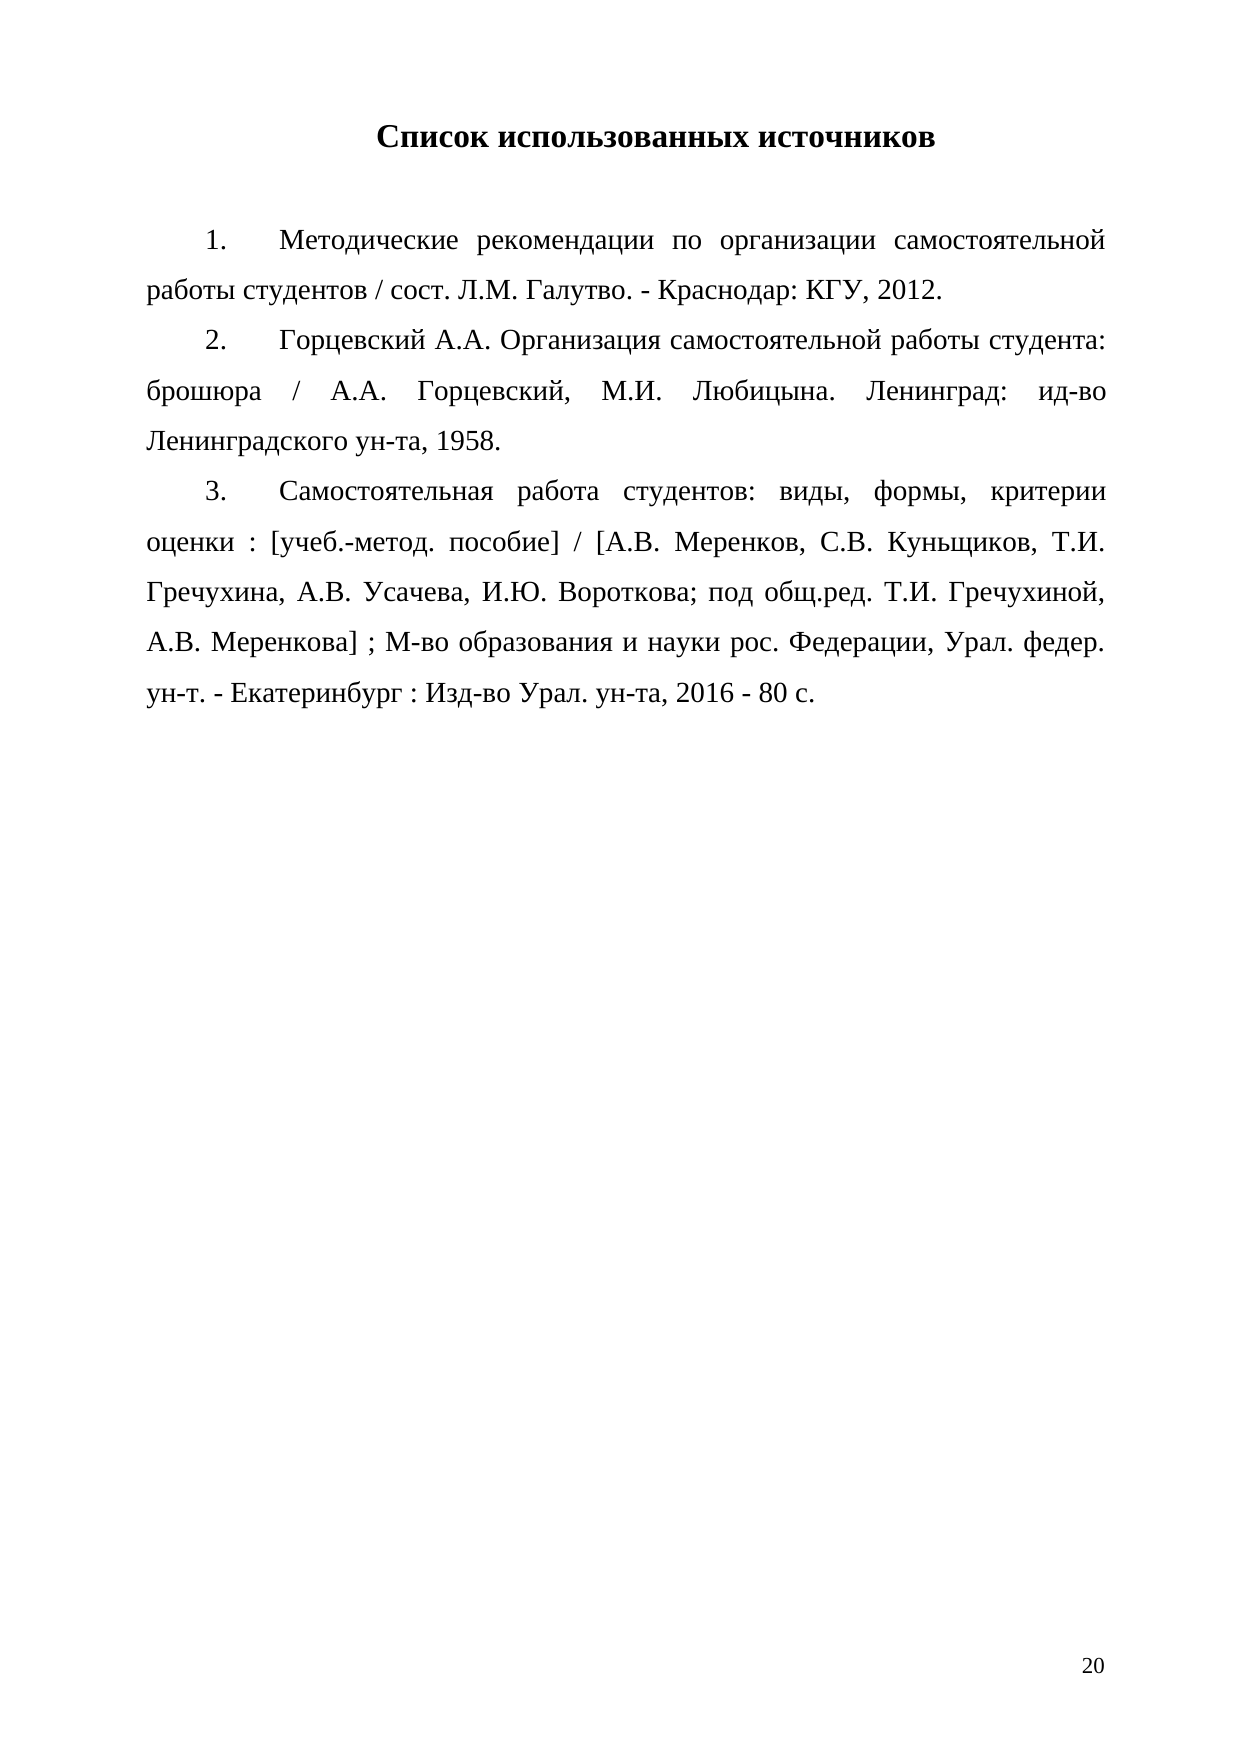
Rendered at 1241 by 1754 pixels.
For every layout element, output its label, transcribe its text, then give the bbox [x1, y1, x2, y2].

list Методические рекомендации по организации самостоятельной работы студентов / сост. Л.М. Галутво. - Краснодар: КГУ, 2012. [146, 222, 1106, 306]
list Горцевский А.А. Организация самостоятельной работы студента: брошюра / А.А. Горцевский, М.И. Любицына. Ленинград: ид-во Ленинградского ун-та, 1958. [146, 322, 1107, 457]
subtitle Список использованных источников [192, 116, 1119, 154]
list Самостоятельная работа студентов: виды, формы, критерии оценки : [учеб.-метод. пособие] / [А.В. Меренков, С.В. Куньщиков, Т.И. Гречухина, А.В. Усачева, И.Ю. Вороткова; под общ.ред. Т.И. Гречухиной, А.В. Меренкова] ; М-во образования и науки рос. Федерации, Урал. федер. ун-т. - Екатеринбург : Изд-во Урал. ун-та, 2016 - 80 с. [146, 473, 1106, 708]
